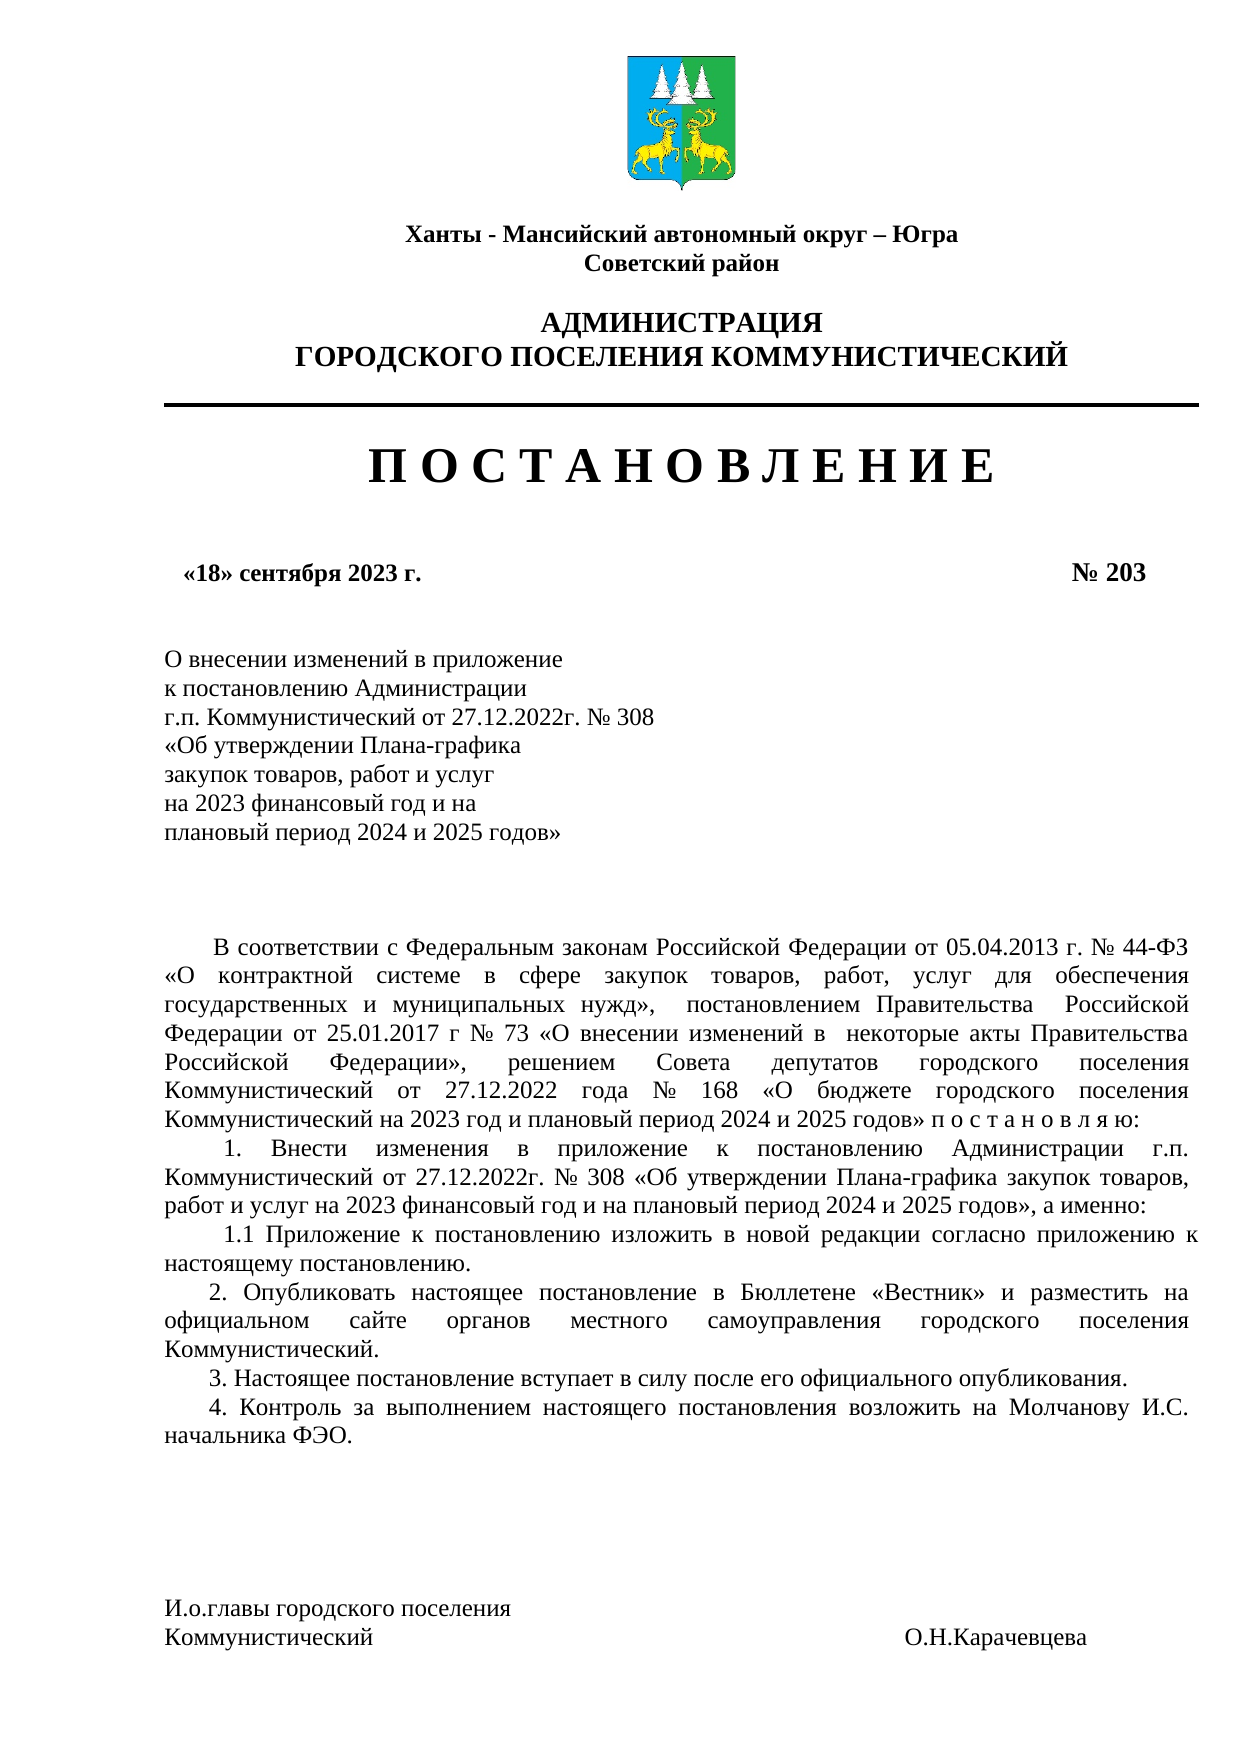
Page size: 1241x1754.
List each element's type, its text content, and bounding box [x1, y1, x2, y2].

text «Об утверждении Плана-графика [164, 731, 1190, 759]
text О внесении изменений в приложение [164, 644, 1190, 673]
text 1. Внести изменения в приложение к постановлению Администрации г.п. Коммунистический от 27.12.2022г. № 308 «Об утверждении Плана-графика закупок товаров, работ и услуг на 2023 финансовый год и на плановый период 2024 и 2025 годов», а именно: [164, 1133, 1190, 1219]
text г.п. Коммунистический от 27.12.2022г. № 308 [164, 702, 1190, 731]
text закупок товаров, работ и услуг [164, 759, 1190, 788]
text Коммунистический О.Н.Карачевцева [164, 1622, 1199, 1651]
text 3. Настоящее постановление вступает в силу после его официального опубликования. [164, 1363, 1190, 1392]
text 4. Контроль за выполнением настоящего постановления возложить на Молчанову И.С. начальника ФЭО. [164, 1392, 1190, 1449]
text И.о.главы городского поселения [164, 1593, 1199, 1622]
text 1.1 Приложение к постановлению изложить в новой редакции согласно приложению к настоящему постановлению. [164, 1219, 1199, 1277]
text «18» сентября 2023 г. № 203 [164, 556, 1199, 587]
text ГОРОДСКОГО ПОСЕЛЕНИЯ КОММУНИСТИЧЕСКИЙ [164, 339, 1199, 373]
text плановый период 2024 и 2025 годов» [164, 817, 1190, 846]
text АДМИНИСТРАЦИЯ [164, 306, 1199, 339]
text на 2023 финансовый год и на [164, 788, 1190, 817]
text В соответствии с Федеральным законам Российской Федерации от 05.04.2013 г. № 44-ФЗ «О контрактной системе в сфере закупок товаров, работ, услуг для обеспечения государственных и муниципальных нужд», постановлением Правительства Российской Федерации от 25.01.2017 г № 73 «О внесении изменений в некоторые акты Правительства Российской Федерации», решением Совета депутатов городского поселения Коммунистический от 27.12.2022 года № 168 «О бюджете городского поселения Коммунистический на 2023 год и плановый период 2024 и 2025 годов» п о с т а н о в л я ю: [164, 932, 1190, 1133]
text Советский район [164, 248, 1199, 277]
text 2. Опубликовать настоящее постановление в Бюллетене «Вестник» и разместить на официальном сайте органов местного самоуправления городского поселения Коммунистический. [164, 1277, 1190, 1363]
picture [627, 56, 736, 191]
text Ханты - Мансийский автономный округ – Югра [164, 219, 1199, 248]
text П О С Т А Н О В Л Е Н И Е [164, 435, 1199, 493]
text к постановлению Администрации [164, 673, 1190, 702]
